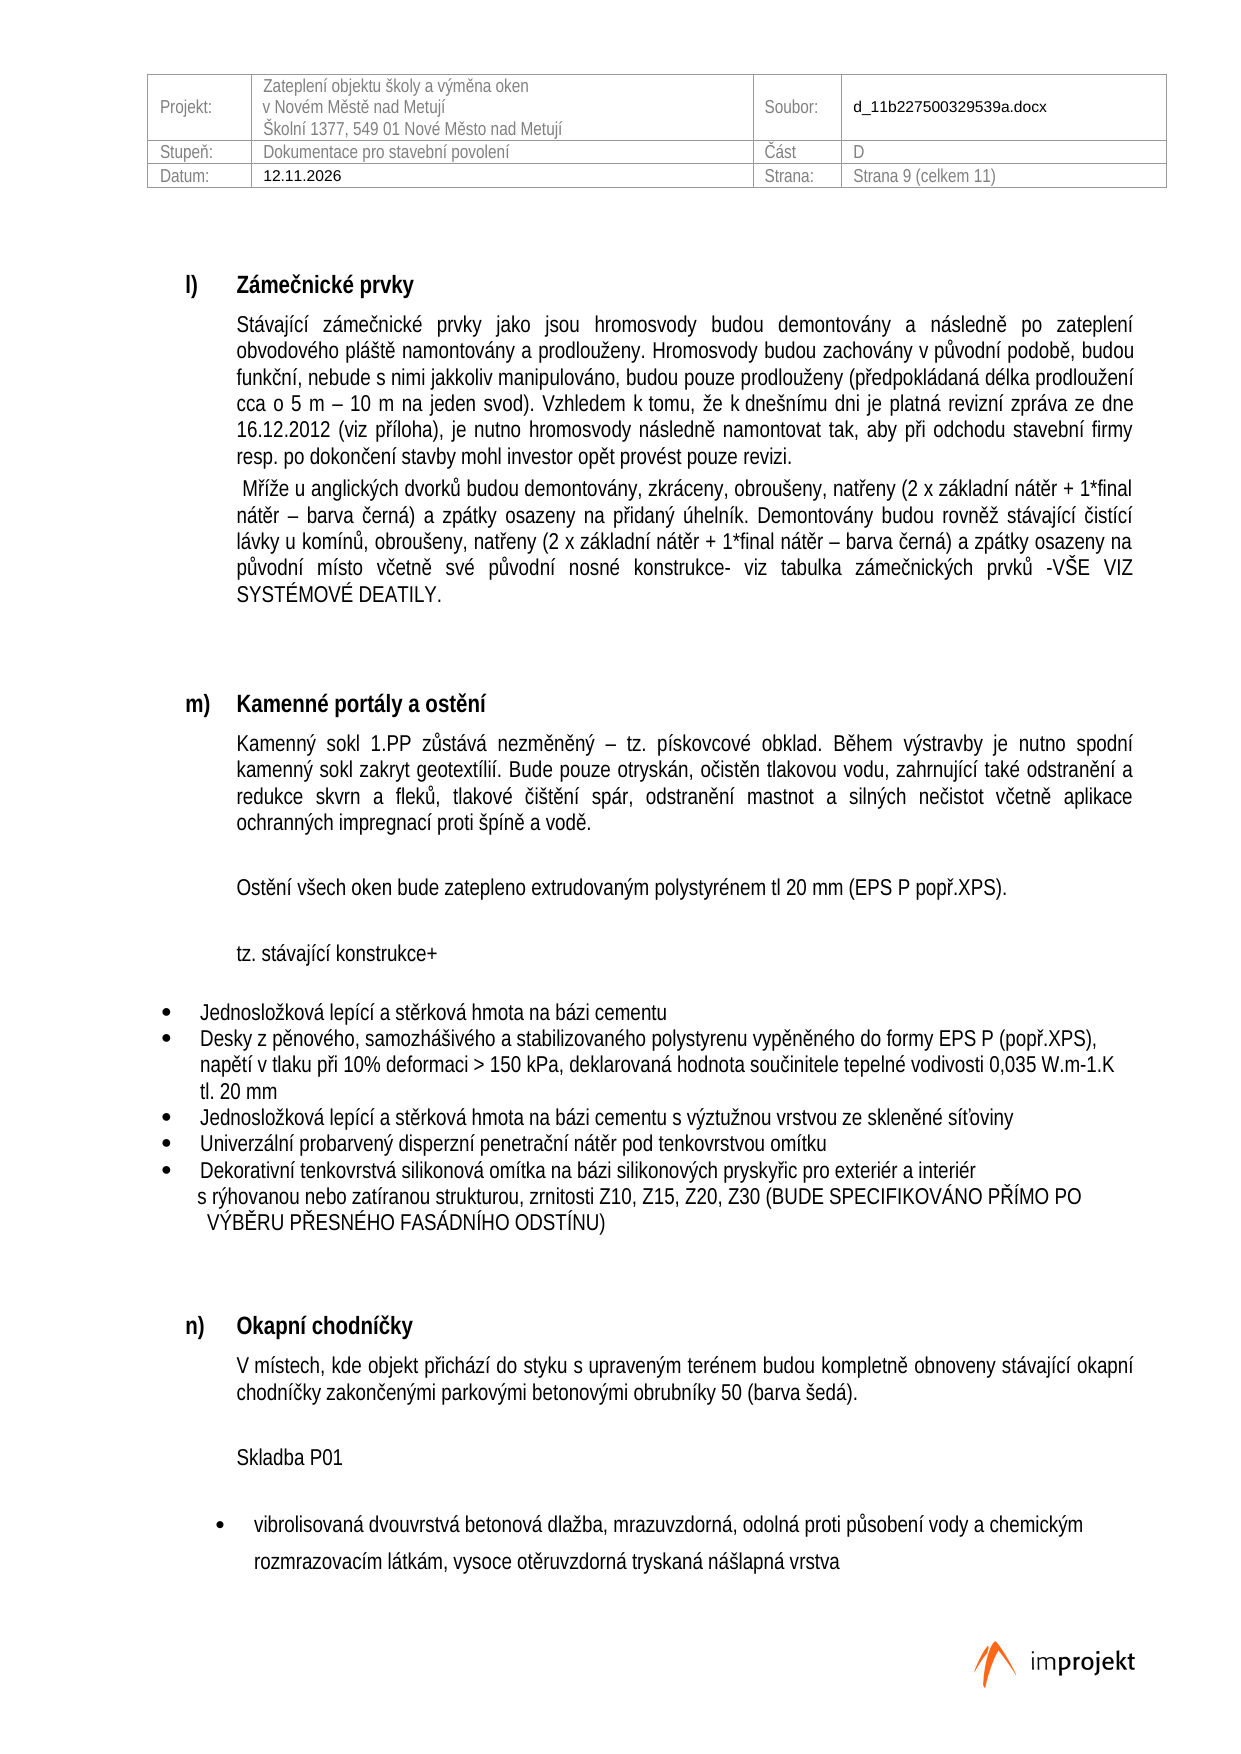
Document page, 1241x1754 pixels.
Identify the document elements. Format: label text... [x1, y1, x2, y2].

list Jednosložková lepící a stěrková hmota na bázi cementu [162, 998, 1134, 1025]
list Desky z pěnového, samozhášivého a stabilizovaného polystyrenu vypěněného do formy EPS P (popř.XPS), napětí v tlaku při 10% deformaci > 150 kPa, deklarovaná hodnota součinitele tepelné vodivosti 0,035 W.m-1.K tl. 20 mm [162, 1025, 1134, 1104]
list vibrolisovaná dvouvrstvá betonová dlažba, mrazuvzdorná, odolná proti působení vody a chemickým rozmrazovacím látkám, vysoce otěruvzdorná tryskaná nášlapná vrstva [216, 1499, 1134, 1574]
subtitle Okapní chodníčky [185, 1311, 1134, 1340]
list s rýhovanou nebo zatíranou strukturou, zrnitosti Z10, Z15, Z20, Z30 (BUDE SPECIFIKOVÁNO PŘÍMO PO VÝBĚRU PŘESNÉHO FASÁDNÍHO ODSTÍNU) [192, 1183, 1134, 1236]
text Ostění všech oken bude zatepleno extrudovaným polystyrénem tl 20 mm (EPS P popř.XPS). [236, 874, 1134, 901]
list Univerzální probarvený disperzní penetrační nátěr pod tenkovrstvou omítku [162, 1130, 1134, 1157]
picture [972, 1639, 1137, 1689]
text Mříže u anglických dvorků budou demontovány, zkráceny, obroušeny, natřeny (2 x základní nátěr + 1*final nátěr – barva černá) a zpátky osazeny na přidaný úhelník. Demontovány budou rovněž stávající čistící lávky u komínů, obroušeny, natřeny (2 x základní nátěr + 1*final nátěr – barva černá) a zpátky osazeny na původní místo včetně své původní nosné konstrukce- viz tabulka zámečnických prvků -VŠE VIZ SYSTÉMOVÉ DEATILY. [236, 475, 1134, 607]
text Stávající zámečnické prvky jako jsou hromosvody budou demontovány a následně po zateplení obvodového pláště namontovány a prodlouženy. Hromosvody budou zachovány v původní podobě, budou funkční, nebude s nimi jakkoliv manipulováno, budou pouze prodlouženy (předpokládaná délka prodloužení cca o 5 m – 10 m na jeden svod). Vzhledem k tomu, že k dnešnímu dni je platná revizní zpráva ze dne 16.12.2012 (viz příloha), je nutno hromosvody následně namontovat tak, aby při odchodu stavební firmy resp. po dokončení stavby mohl investor opět provést pouze revizi. [236, 311, 1134, 469]
text V místech, kde objekt přichází do styku s upraveným terénem budou kompletně obnoveny stávající okapní chodníčky zakončenými parkovými betonovými obrubníky 50 (barva šedá). [236, 1352, 1134, 1405]
text tz. stávající konstrukce+ [236, 939, 1134, 966]
text Skladba P01 [236, 1444, 1134, 1470]
list Dekorativní tenkovrstvá silikonová omítka na bázi silikonových pryskyřic pro exteriér a interiér [162, 1157, 1134, 1183]
subtitle Kamenné portály a ostění [185, 689, 1134, 718]
list Jednosložková lepící a stěrková hmota na bázi cementu s výztužnou vrstvou ze skleněné síťoviny [162, 1104, 1134, 1130]
text Kamenný sokl 1.PP zůstává nezměněný – tz. pískovcové obklad. Během výstravby je nutno spodní kamenný sokl zakryt geotextílií. Bude pouze otryskán, očistěn tlakovou vodu, zahrnující také odstranění a redukce skvrn a fleků, tlakové čištění spár, odstranění mastnot a silných nečistot včetně aplikace ochranných impregnací proti špíně a vodě. [236, 730, 1134, 836]
subtitle Zámečnické prvky [185, 270, 1134, 298]
